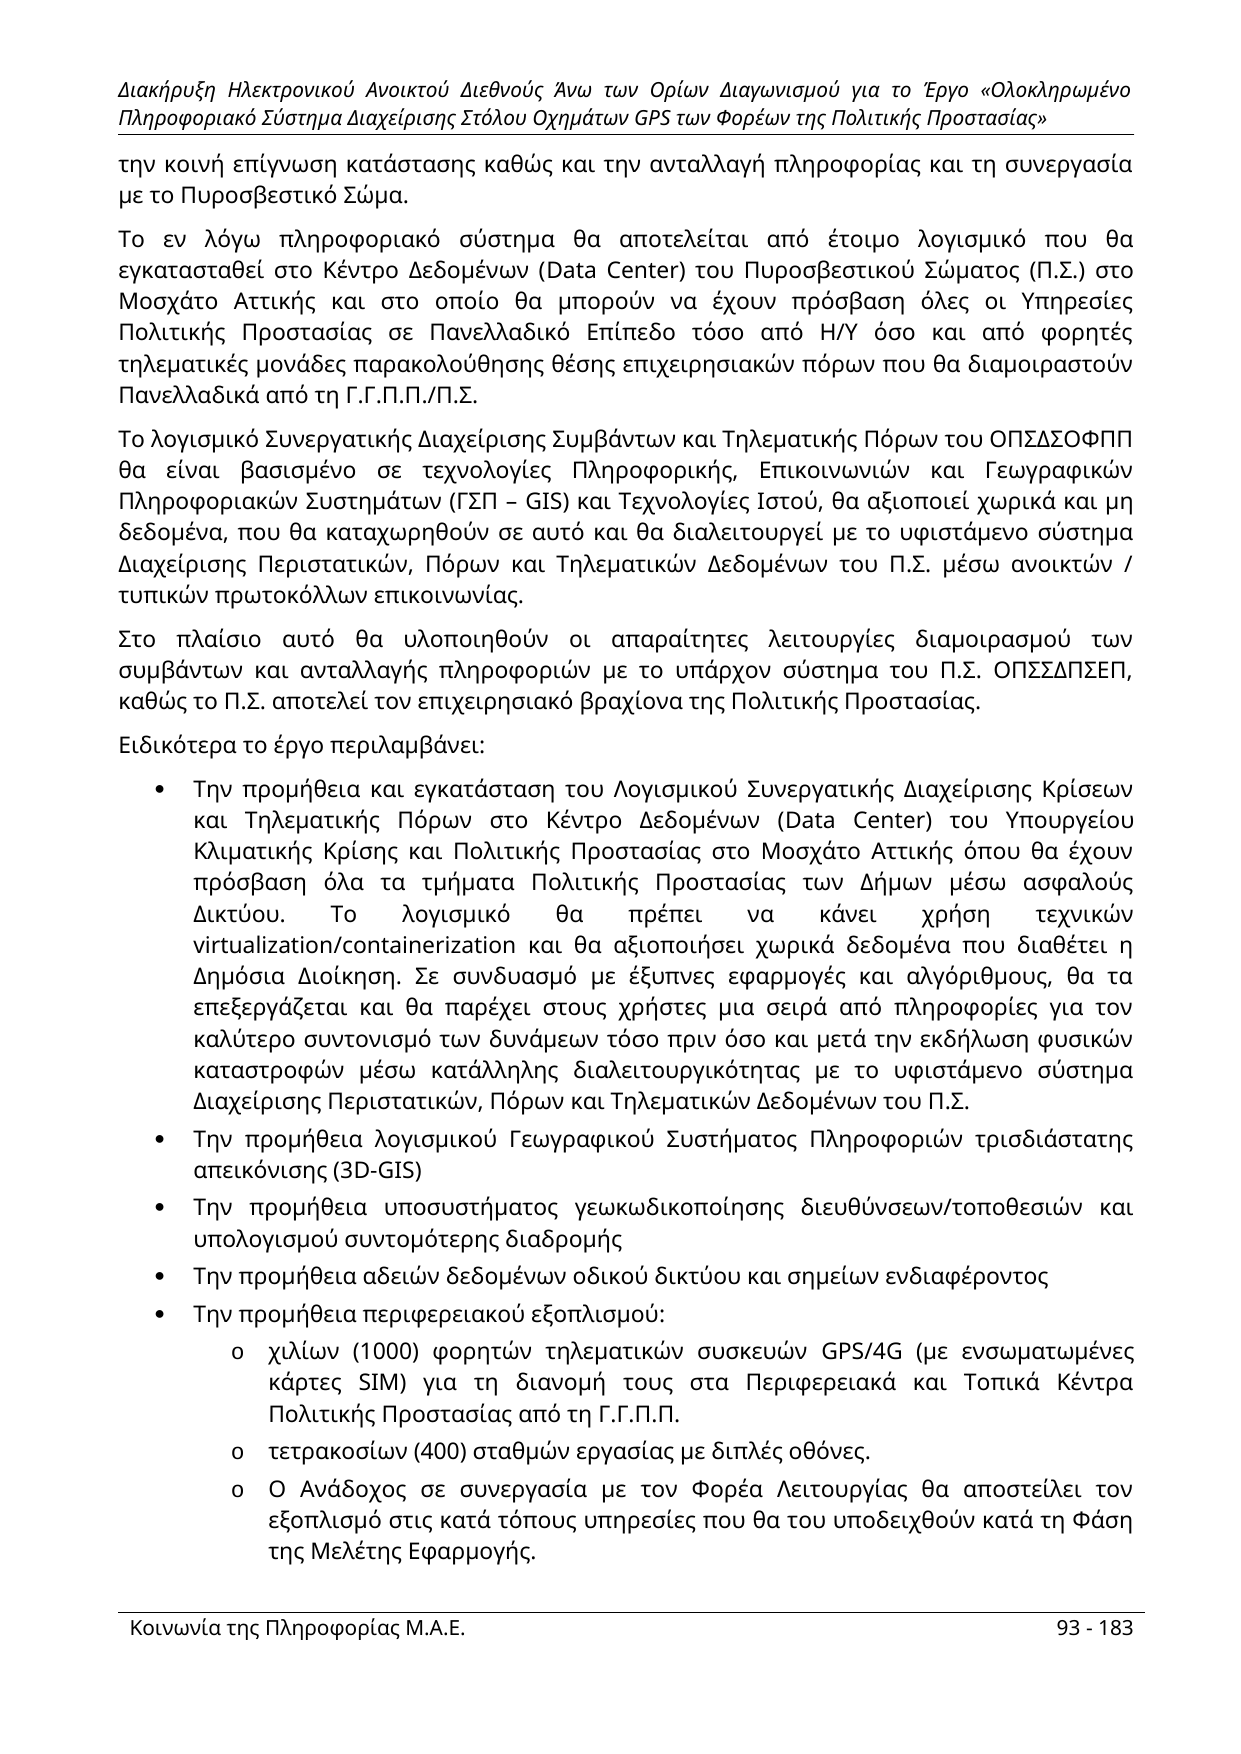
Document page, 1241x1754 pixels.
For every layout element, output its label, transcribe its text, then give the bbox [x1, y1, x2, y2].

list Την προμήθεια περιφερειακού εξοπλισμού: [156, 1297, 1134, 1329]
list τετρακοσίων (400) σταθμών εργασίας με διπλές οθόνες. [231, 1435, 1134, 1466]
text Ειδικότερα τo έργο περιλαμβάνει: [118, 729, 1134, 760]
text Το λογισμικό Συνεργατικής Διαχείρισης Συμβάντων και Τηλεματικής Πόρων του ΟΠΣΔΣΟΦΠΠ θα είναι βασισμένο σε τεχνολογίες Πληροφορικής, Επικοινωνιών και Γεωγραφικών Πληροφοριακών Συστημάτων (ΓΣΠ – GIS) και Τεχνολογίες Ιστού, θα αξιοποιεί χωρικά και μη δεδομένα, που θα καταχωρηθούν σε αυτό και θα διαλειτουργεί με το υφιστάμενο σύστημα Διαχείρισης Περιστατικών, Πόρων και Τηλεματικών Δεδομένων του Π.Σ. μέσω ανοικτών / τυπικών πρωτοκόλλων επικοινωνίας. [118, 422, 1134, 610]
text Στο πλαίσιο αυτό θα υλοποιηθούν οι απαραίτητες λειτουργίες διαμοιρασμού των συμβάντων και ανταλλαγής πληροφοριών με το υπάρχον σύστημα του Π.Σ. ΟΠΣΣΔΠΣΕΠ, καθώς το Π.Σ. αποτελεί τον επιχειρησιακό βραχίονα της Πολιτικής Προστασίας. [118, 622, 1134, 716]
text Το εν λόγω πληροφοριακό σύστημα θα αποτελείται από έτοιμο λογισμικό που θα εγκατασταθεί στο Κέντρο Δεδομένων (Data Center) του Πυροσβεστικού Σώματος (Π.Σ.) στο Μοσχάτο Αττικής και στο οποίο θα μπορούν να έχουν πρόσβαση όλες οι Υπηρεσίες Πολιτικής Προστασίας σε Πανελλαδικό Επίπεδο τόσο από Η/Υ όσο και από φορητές τηλεματικές μονάδες παρακολούθησης θέσης επιχειρησιακών πόρων που θα διαμοιραστούν Πανελλαδικά από τη Γ.Γ.Π.Π./Π.Σ. [118, 222, 1134, 410]
list Ο Ανάδοχος σε συνεργασία με τον Φορέα Λειτουργίας θα αποστείλει τον εξοπλισμό στις κατά τόπους υπηρεσίες που θα του υποδειχθούν κατά τη Φάση της Μελέτης Εφαρμογής. [231, 1473, 1134, 1567]
list Την προμήθεια και εγκατάσταση του Λογισμικού Συνεργατικής Διαχείρισης Κρίσεων και Τηλεματικής Πόρων στο Κέντρο Δεδομένων (Data Center) του Υπουργείου Κλιματικής Κρίσης και Πολιτικής Προστασίας στο Μοσχάτο Αττικής όπου θα έχουν πρόσβαση όλα τα τμήματα Πολιτικής Προστασίας των Δήμων μέσω ασφαλούς Δικτύου. Το λογισμικό θα πρέπει να κάνει χρήση τεχνικών virtualization/containerization και θα αξιοποιήσει χωρικά δεδομένα που διαθέτει η Δημόσια Διοίκηση. Σε συνδυασμό με έξυπνες εφαρμογές και αλγόριθμους, θα τα επεξεργάζεται και θα παρέχει στους χρήστες μια σειρά από πληροφορίες για τον καλύτερο συντονισμό των δυνάμεων τόσο πριν όσο και μετά την εκδήλωση φυσικών καταστροφών μέσω κατάλληλης διαλειτουργικότητας με το υφιστάμενο σύστημα Διαχείρισης Περιστατικών, Πόρων και Τηλεματικών Δεδομένων του Π.Σ. [156, 772, 1134, 1116]
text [118, 147, 1134, 210]
list Την προμήθεια λογισμικού Γεωγραφικού Συστήματος Πληροφοριών τρισδιάστατης απεικόνισης (3D-GIS) [156, 1122, 1134, 1185]
list Την προμήθεια αδειών δεδομένων οδικού δικτύου και σημείων ενδιαφέροντος [156, 1260, 1134, 1291]
list Την προμήθεια υποσυστήματος γεωκωδικοποίησης διευθύνσεων/τοποθεσιών και υπολογισμού συντομότερης διαδρομής [156, 1191, 1134, 1254]
list χιλίων (1000) φορητών τηλεματικών συσκευών GPS/4G (με ενσωματωμένες κάρτες SIM) για τη διανομή τους στα Περιφερειακά και Τοπικά Κέντρα Πολιτικής Προστασίας από τη Γ.Γ.Π.Π. [231, 1335, 1134, 1429]
